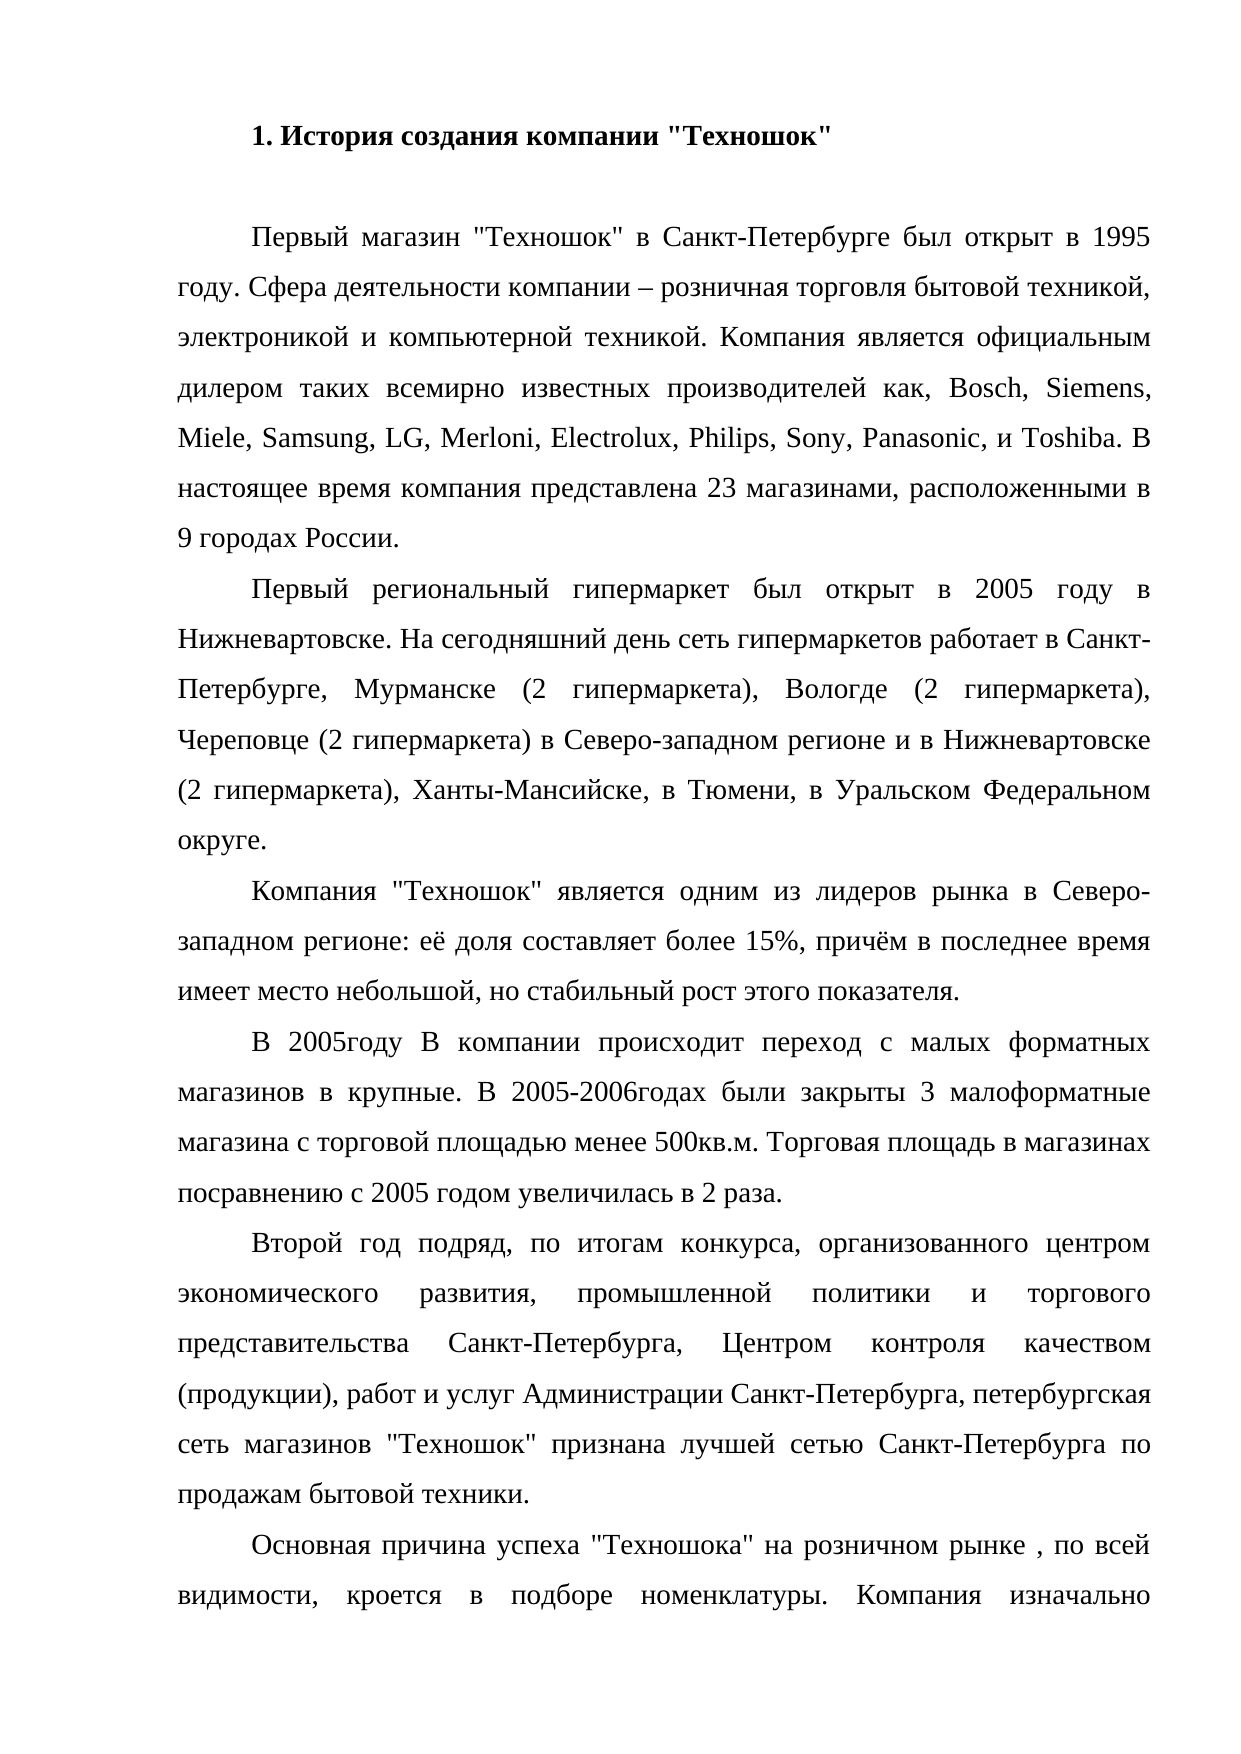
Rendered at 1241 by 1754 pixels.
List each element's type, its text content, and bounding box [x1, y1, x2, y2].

text В 2005году В компании происходит переход с малых форматных магазинов в крупные. В 2005-2006годах были закрыты 3 малоформатные магазина с торговой площадью менее 500кв.м. Торговая площадь в магазинах посравнению с 2005 годом увеличилась в 2 раза. [177, 1024, 1152, 1208]
text Компания "Техношок" является одним из лидеров рынка в Северо-западном регионе: её доля составляет более 15%, причём в последнее время имеет место небольшой, но стабильный рост этого показателя. [177, 873, 1152, 1007]
text 1. История создания компании "Техношок" [177, 118, 1152, 152]
text Первый магазин "Техношок" в Санкт-Петербурге был открыт в 1995 году. Сфера деятельности компании – розничная торговля бытовой техникой, электроникой и компьютерной техникой. Компания является официальным дилером таких всемирно известных производителей как, Bosch, Siemens, Miele, Samsung, LG, Merloni, Electrolux, Philips, Sony, Panasonic, и Toshiba. В настоящее время компания представлена 23 магазинами, расположенными в 9 городах России. [177, 219, 1152, 554]
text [177, 1527, 1152, 1611]
text Второй год подряд, по итогам конкурса, организованного центром экономического развития, промышленной политики и торгового представительства Санкт-Петербурга, Центром контроля качеством (продукции), работ и услуг Администрации Санкт-Петербурга, петербургская сеть магазинов "Техношок" признана лучшей сетью Санкт-Петербурга по продажам бытовой техники. [177, 1225, 1152, 1510]
text Первый региональный гипермаркет был открыт в 2005 году в Нижневартовске. На сегодняшний день сеть гипермаркетов работает в Санкт-Петербурге, Мурманске (2 гипермаркета), Вологде (2 гипермаркета), Череповце (2 гипермаркета) в Северо-западном регионе и в Нижневартовске (2 гипермаркета), Ханты-Мансийске, в Тюмени, в Уральском Федеральном округе. [177, 571, 1152, 856]
